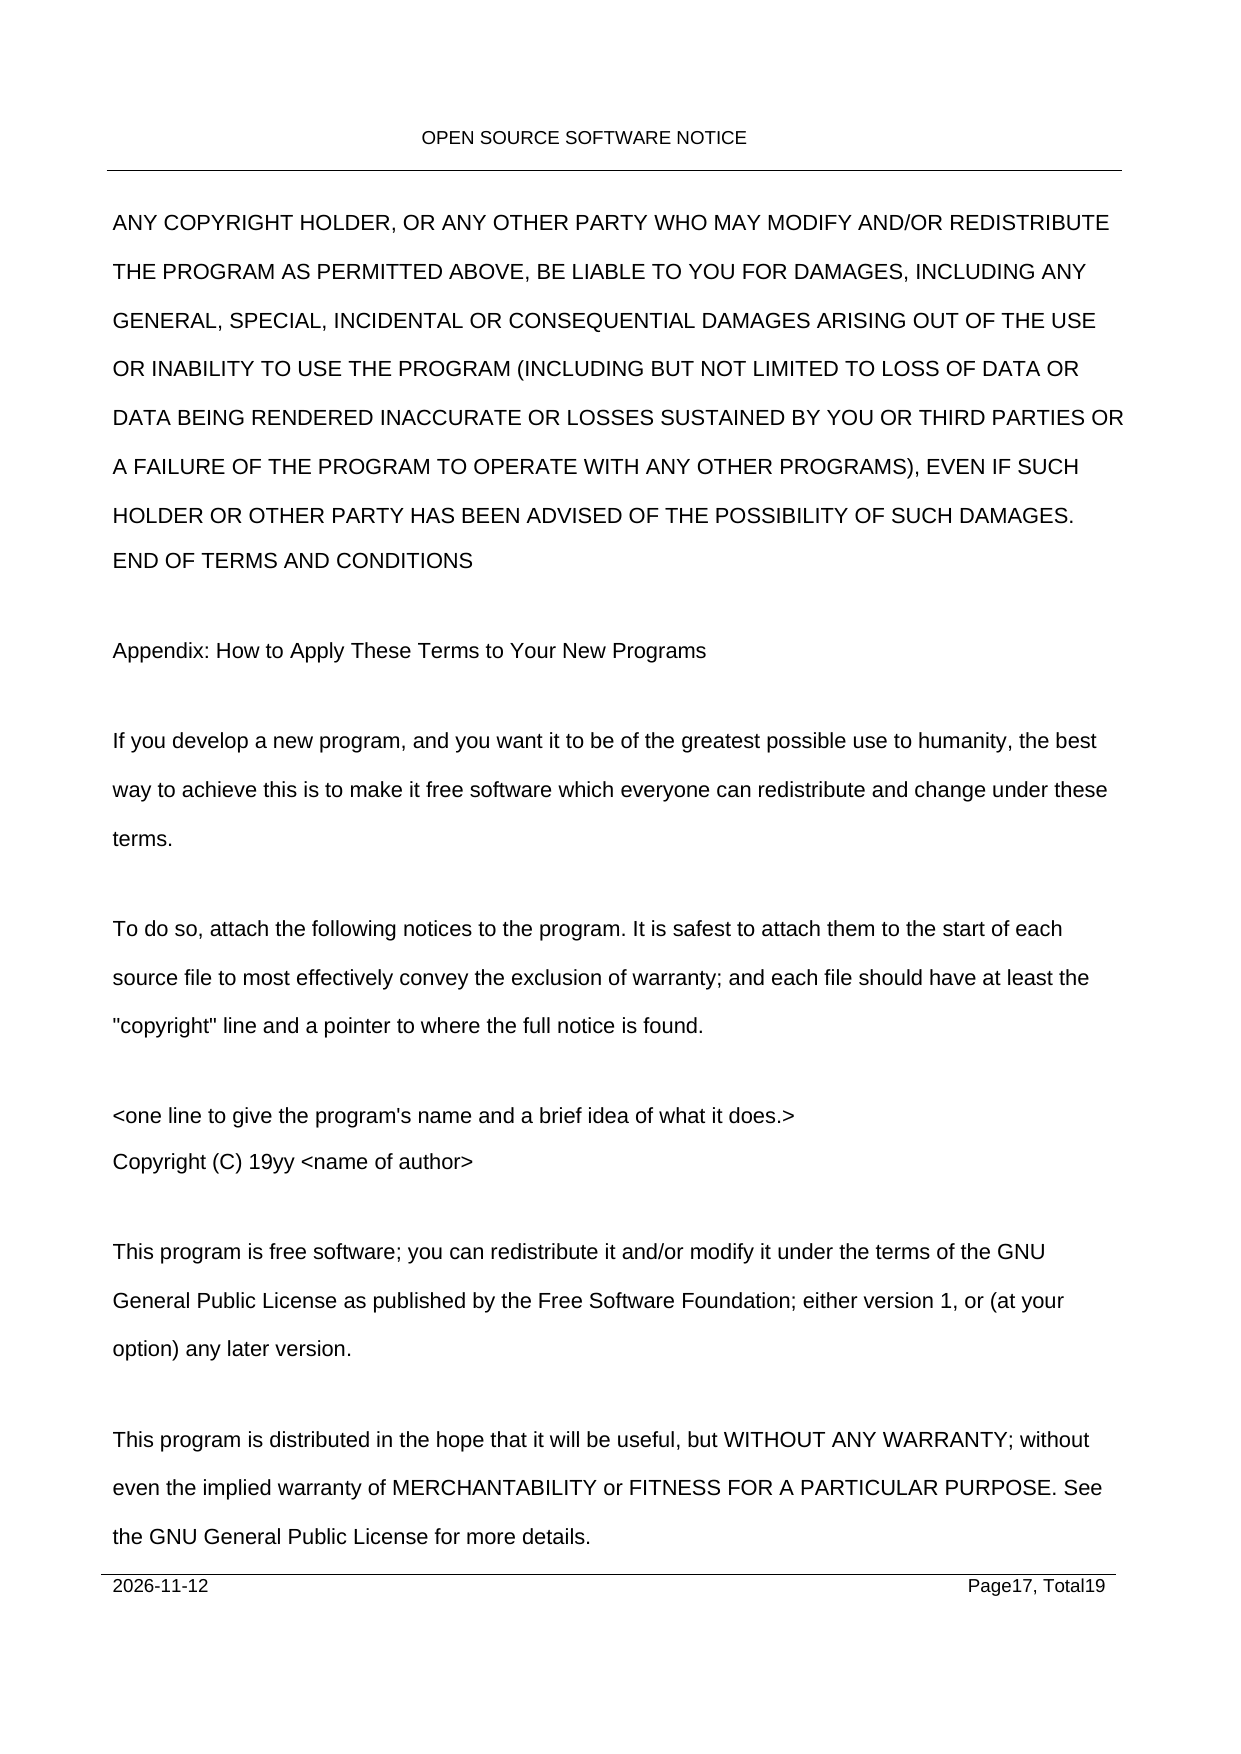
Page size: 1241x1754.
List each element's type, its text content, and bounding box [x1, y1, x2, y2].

text This program is free software; you can redistribute it and/or modify it under the terms of the GNU General Public License as published by the Free Software Foundation; either version 1, or (at your option) any later version. [112, 1235, 1128, 1365]
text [112, 206, 1128, 531]
text END OF TERMS AND CONDITIONS [112, 544, 1128, 576]
text To do so, attach the following notices to the program. It is safest to attach them to the start of each source file to most effectively convey the exclusion of warranty; and each file should have at least the "copyright" line and a pointer to where the full notice is found. [112, 912, 1128, 1042]
text Copyright (C) 19yy <name of author> [112, 1145, 1128, 1177]
text <one line to give the program's name and a brief idea of what it does.> [112, 1100, 1128, 1132]
text Appendix: How to Apply These Terms to Your New Programs [112, 634, 1128, 667]
text This program is distributed in the hope that it will be useful, but WITHOUT ANY WARRANTY; without even the implied warranty of MERCHANTABILITY or FITNESS FOR A PARTICULAR PURPOSE. See the GNU General Public License for more details. [112, 1423, 1128, 1553]
text If you develop a new program, and you want it to be of the greatest possible use to humanity, the best way to achieve this is to make it free software which everyone can redistribute and change under these terms. [112, 724, 1128, 854]
